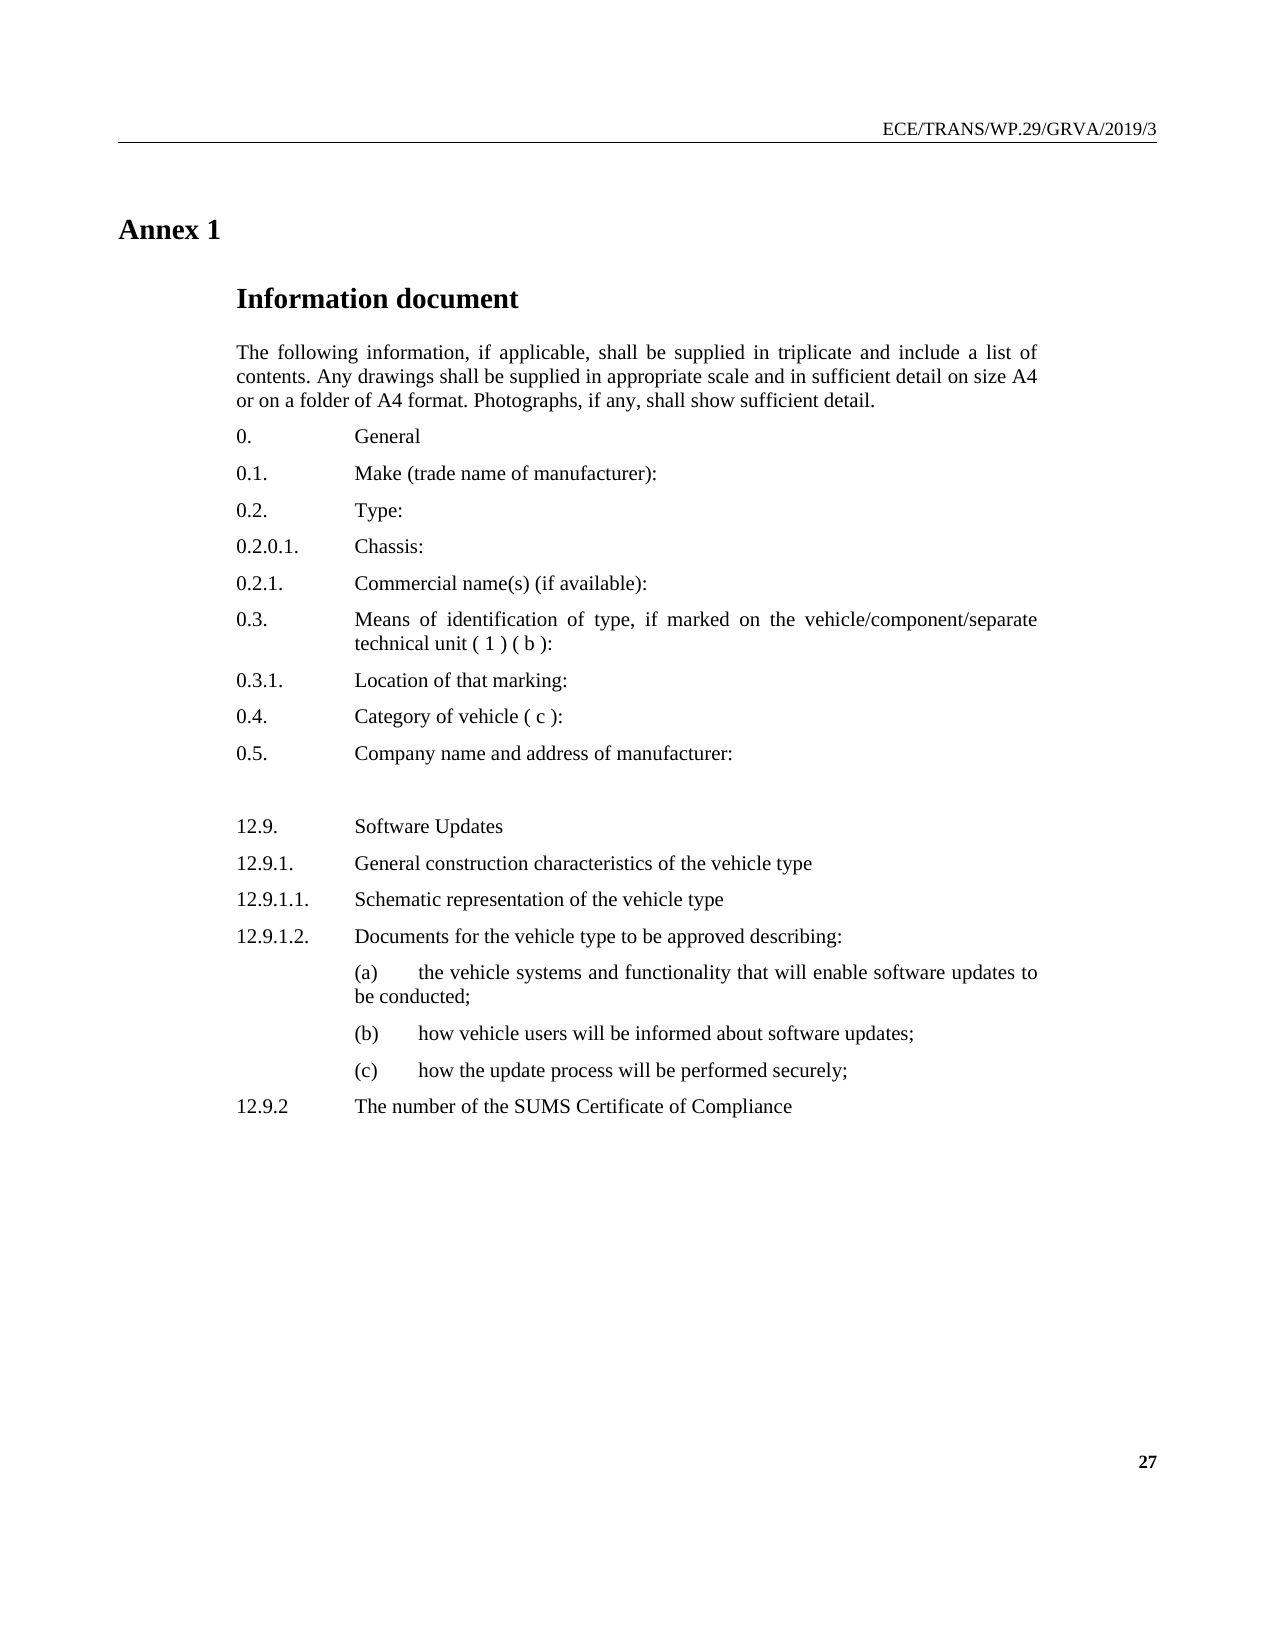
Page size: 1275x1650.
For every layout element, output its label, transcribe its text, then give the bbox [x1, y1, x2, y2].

text (a) the vehicle systems and functionality that will enable software updates to be conducted; [354, 960, 1039, 1008]
text Annex 1 [118, 215, 1039, 246]
text 12.9.2 The number of the SUMS Certificate of Compliance [236, 1094, 1039, 1118]
text 12.9.1. General construction characteristics of the vehicle type [236, 851, 1039, 875]
text 0.4. Category of vehicle ( c ): [236, 704, 1039, 728]
text 0. General [236, 424, 1039, 448]
text 0.2. Type: [236, 497, 1039, 522]
text 12.9.1.1. Schematic representation of the vehicle type [236, 887, 1039, 911]
text 0.2.0.1. Chassis: [236, 534, 1039, 558]
text 0.3.1. Location of that marking: [236, 668, 1039, 692]
text 0.2.1. Commercial name(s) (if available): [236, 571, 1039, 595]
text 0.3. Means of identification of type, if marked on the vehicle/component/separate technical unit ( 1 ) ( b ): [236, 607, 1039, 655]
text 12.9.1.2. Documents for the vehicle type to be approved describing: [236, 924, 1039, 948]
text 12.9. Software Updates [236, 814, 1039, 838]
text The following information, if applicable, shall be supplied in triplicate and include a list of contents. Any drawings shall be supplied in appropriate scale and in sufficient detail on size A4 or on a folder of A4 format. Photographs, if any, shall show sufficient detail. [236, 340, 1039, 412]
text 0.5. Company name and address of manufacturer: [236, 741, 1039, 765]
text (b) how vehicle users will be informed about software updates; [354, 1021, 1039, 1045]
text Information document [118, 283, 1039, 315]
text 0.1. Make (trade name of manufacturer): [236, 461, 1039, 485]
text (c) how the update process will be performed securely; [354, 1057, 1039, 1082]
